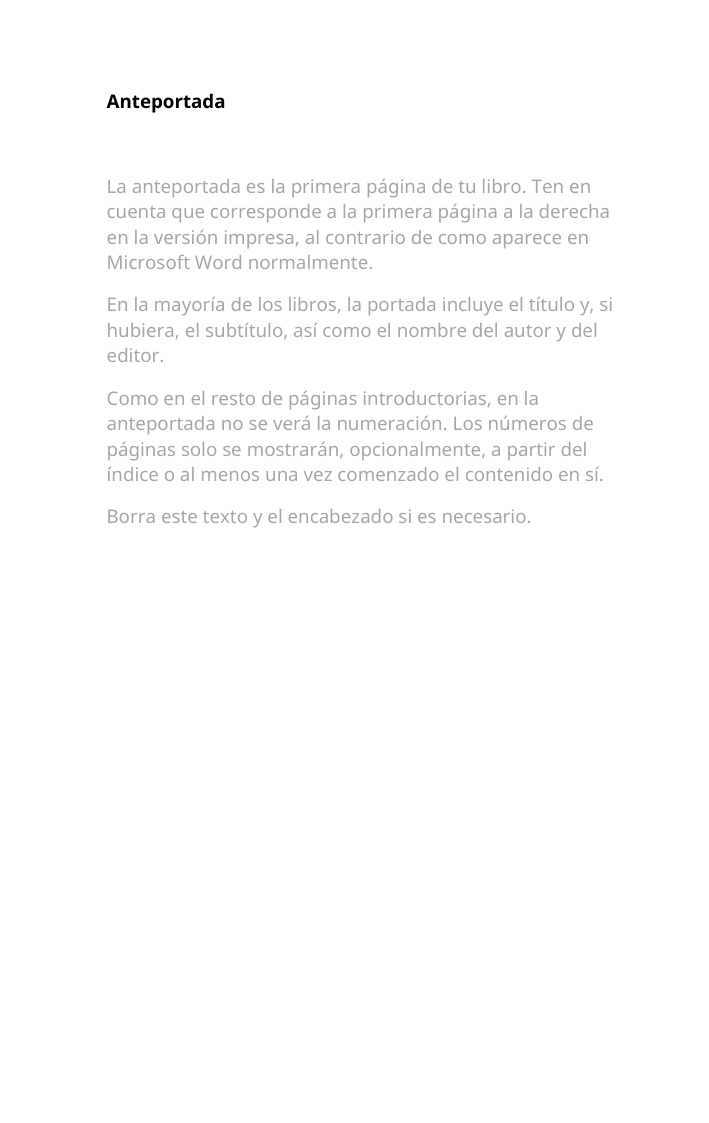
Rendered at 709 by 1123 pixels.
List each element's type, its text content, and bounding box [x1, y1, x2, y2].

text En la mayoría de los libros, la portada incluye el título y, si hubiera, el subtítulo, así como el nombre del autor y del editor. [106, 292, 620, 368]
text Borra este texto y el encabezado si es necesario. [106, 504, 620, 529]
text Anteportada [106, 89, 620, 114]
text Como en el resto de páginas introductorias, en la anteportada no se verá la numeración. Los números de páginas solo se mostrarán, opcionalmente, a partir del índice o al menos una vez comenzado el contenido en sí. [106, 385, 620, 487]
text La anteportada es la primera página de tu libro. Ten en cuenta que corresponde a la primera página a la derecha en la versión impresa, al contrario de como aparece en Microsoft Word normalmente. [106, 173, 620, 275]
